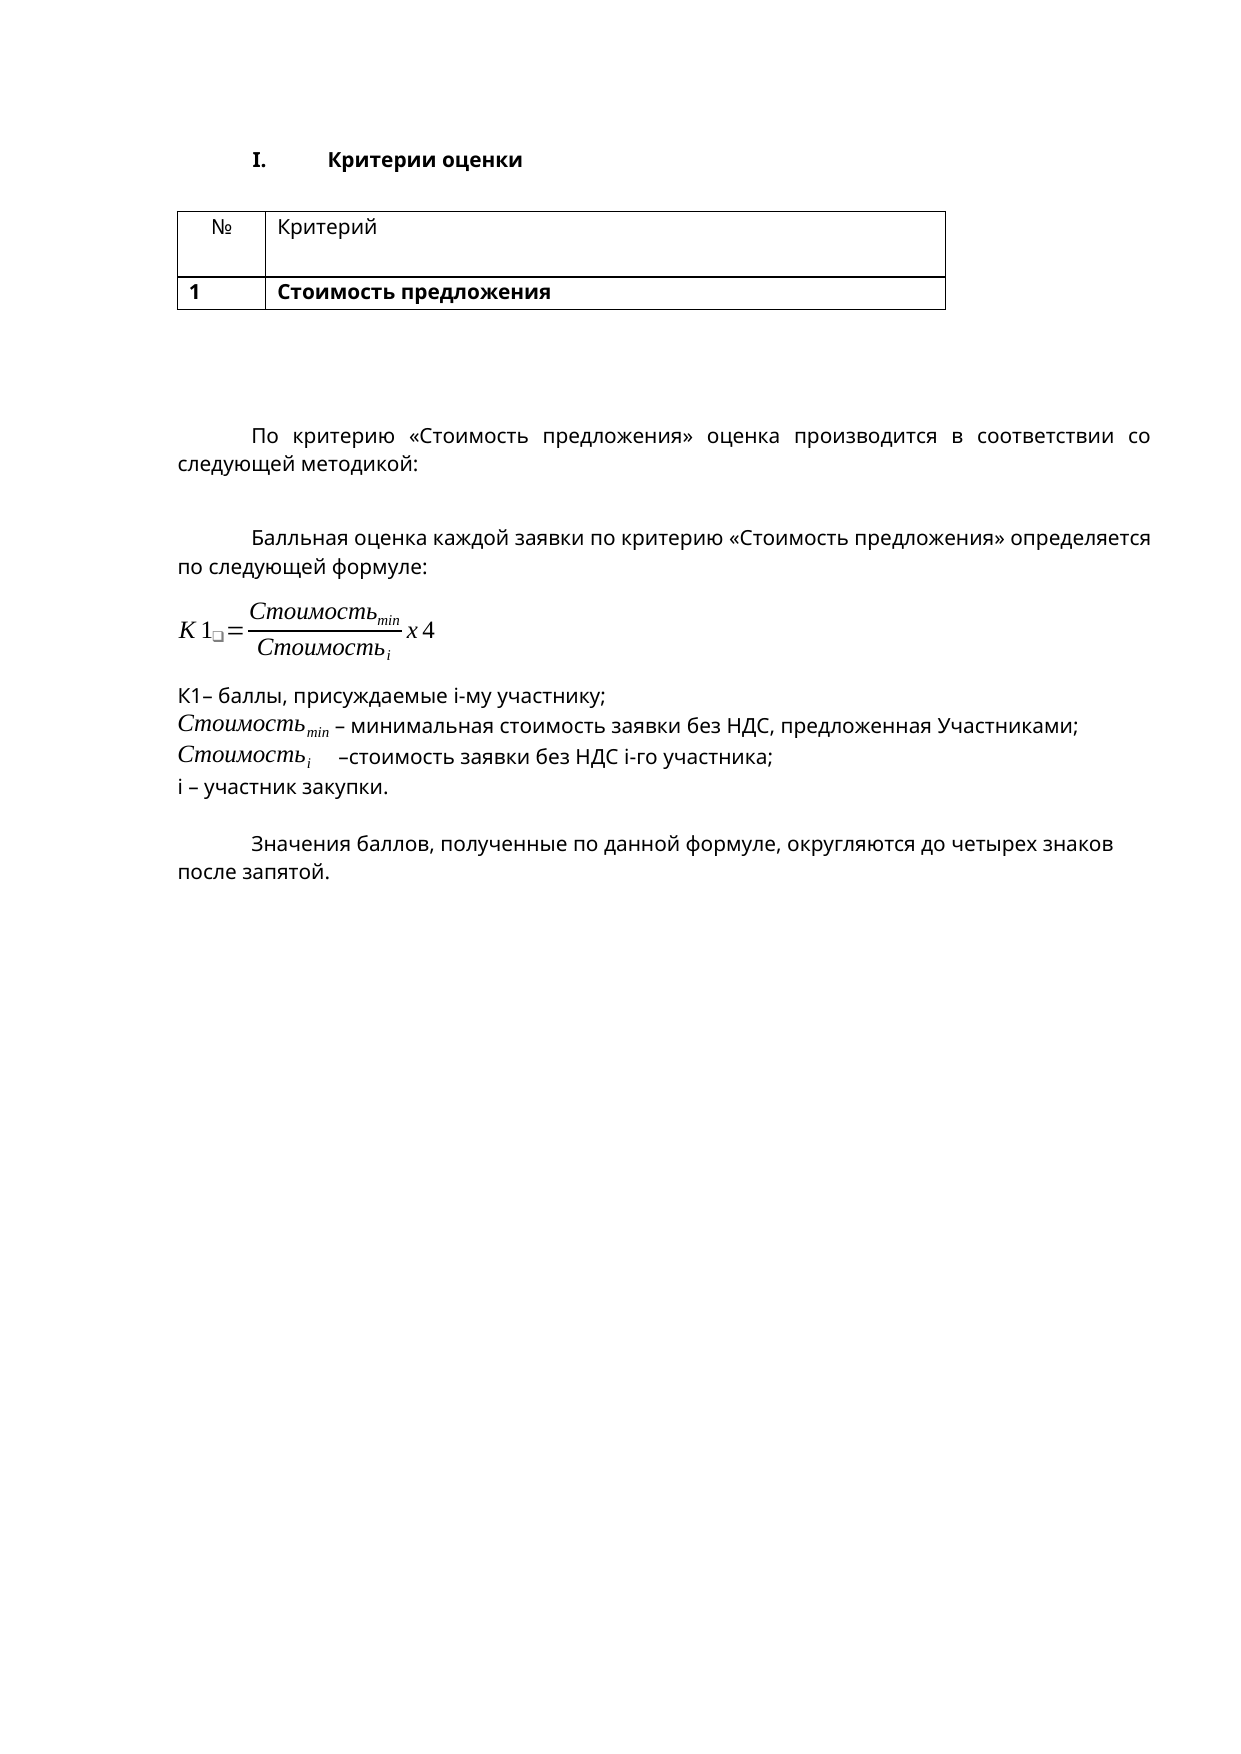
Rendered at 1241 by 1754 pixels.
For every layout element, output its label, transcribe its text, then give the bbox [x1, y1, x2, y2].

text – минимальная стоимость заявки без НДС, предложенная Участниками; [177, 709, 1152, 741]
text Балльная оценка каждой заявки по критерию «Стоимость предложения» определяется по следующей формуле: [177, 523, 1152, 580]
table_header Критерий [266, 212, 945, 276]
text –стоимость заявки без НДС i-го участника; [177, 741, 1152, 772]
table_header № [178, 212, 265, 276]
table_cell Стоимость предложения [266, 278, 945, 309]
text Значения баллов, полученные по данной формуле, округляются до четырех знаков после запятой. [177, 829, 1152, 886]
text i – участник закупки. [177, 772, 1152, 801]
text К1– баллы, присуждаемые i-му участнику; [177, 681, 1152, 709]
list Критерии оценки [252, 146, 1152, 174]
text По критерию «Стоимость предложения» оценка производится в соответствии со следующей методикой: [177, 421, 1152, 478]
table_cell 1 [178, 278, 265, 309]
